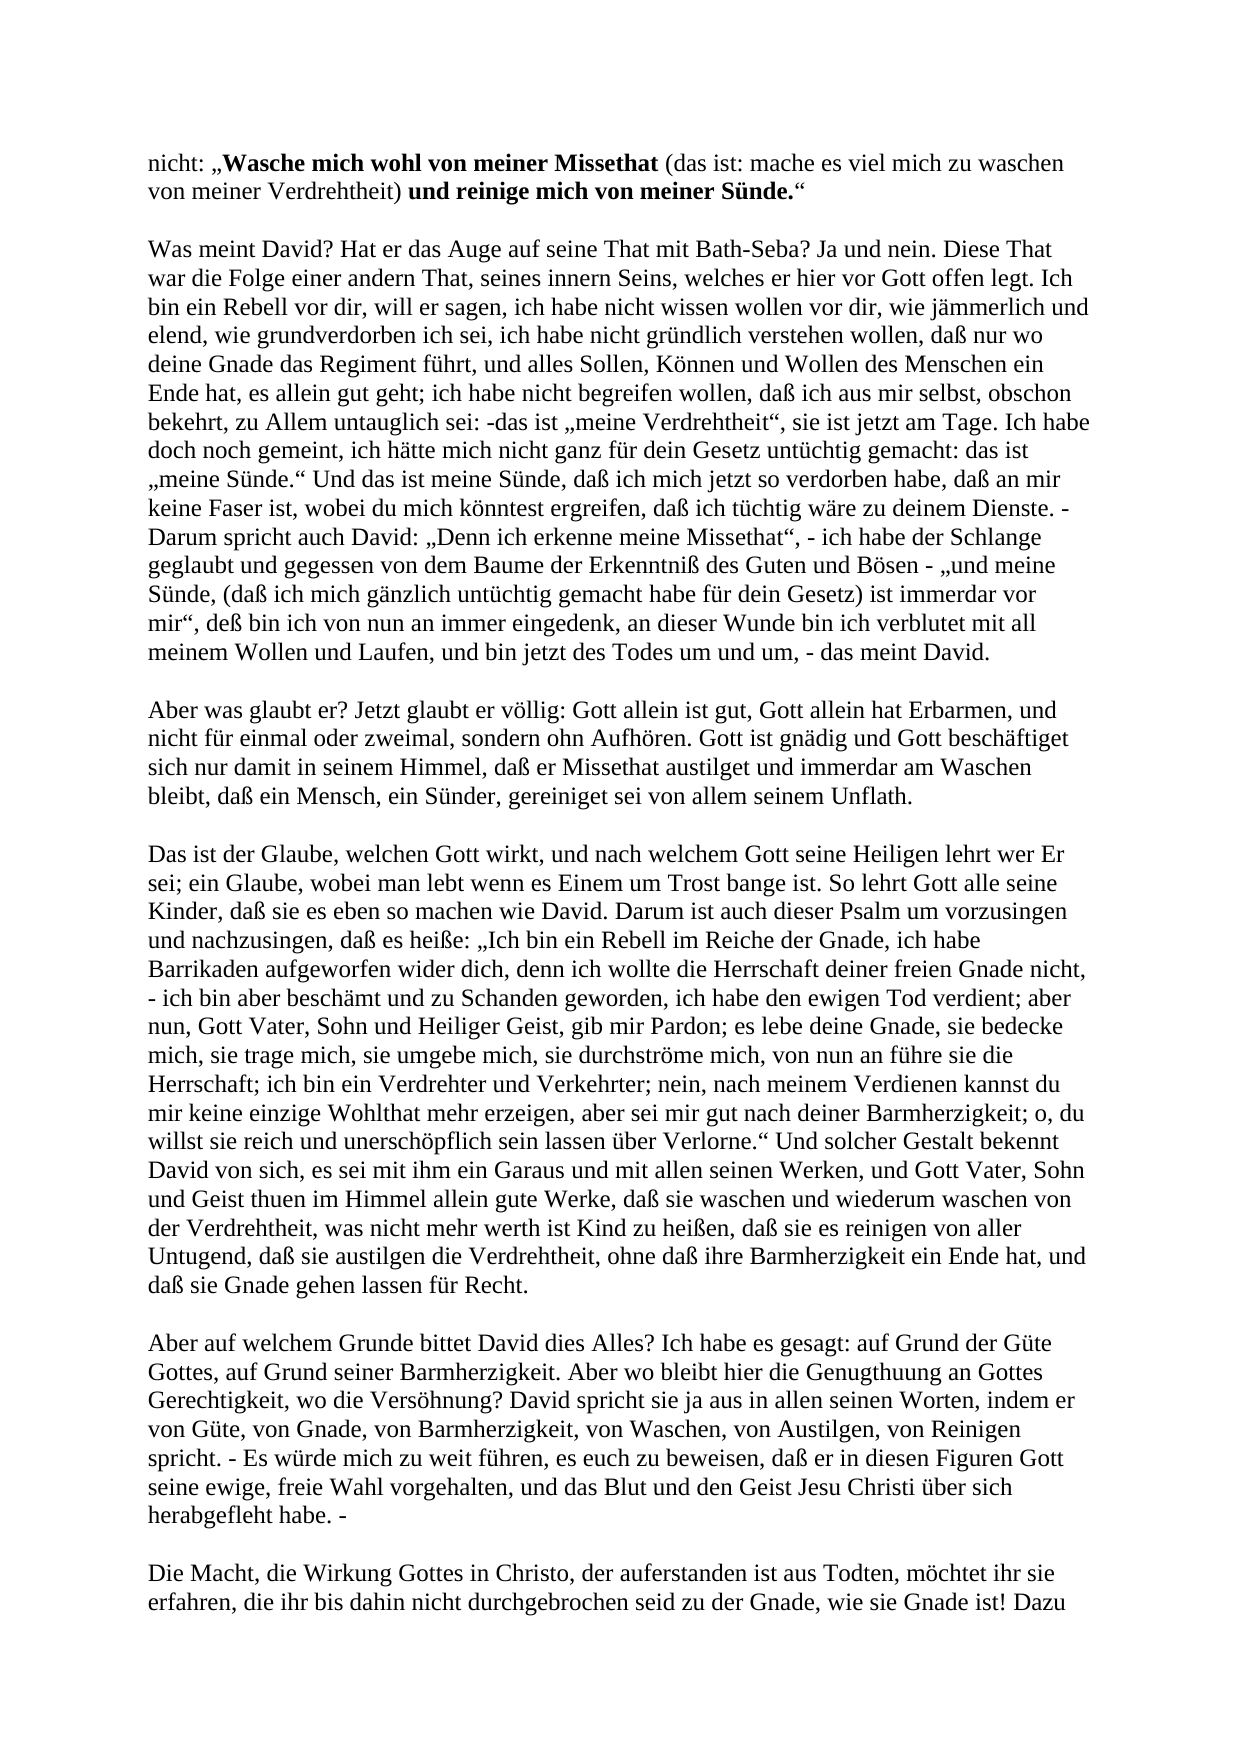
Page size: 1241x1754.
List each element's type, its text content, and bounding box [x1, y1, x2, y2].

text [148, 148, 1093, 205]
text Das ist der Glaube, welchen Gott wirkt, und nach welchem Gott seine Heiligen lehrt wer Er sei; ein Glaube, wobei man lebt wenn es Einem um Trost bange ist. So lehrt Gott alle seine Kinder, daß sie es eben so machen wie David. Darum ist auch dieser Psalm um vorzusingen und nachzusingen, daß es heiße: „Ich bin ein Rebell im Reiche der Gnade, ich habe Barrikaden aufgeworfen wider dich, denn ich wollte die Herrschaft deiner freien Gnade nicht, - ich bin aber beschämt und zu Schanden geworden, ich habe den ewigen Tod verdient; aber nun, Gott Vater, Sohn und Heiliger Geist, gib mir Pardon; es lebe deine Gnade, sie bedecke mich, sie trage mich, sie umgebe mich, sie durchströme mich, von nun an führe sie die Herrschaft; ich bin ein Verdrehter und Verkehrter; nein, nach meinem Verdienen kannst du mir keine einzige Wohlthat mehr erzeigen, aber sei mir gut nach deiner Barmherzigkeit; o, du willst sie reich und unerschöpflich sein lassen über Verlorne.“ Und solcher Gestalt bekennt David von sich, es sei mit ihm ein Garaus und mit allen seinen Werken, und Gott Vater, Sohn und Geist thuen im Himmel allein gute Werke, daß sie waschen und wiederum waschen von der Verdrehtheit, was nicht mehr werth ist Kind zu heißen, daß sie es reinigen von aller Untugend, daß sie austilgen die Verdrehtheit, ohne daß ihre Barmherzigkeit ein Ende hat, und daß sie Gnade gehen lassen für Recht. [148, 839, 1093, 1299]
text Aber auf welchem Grunde bittet David dies Alles? Ich habe es gesagt: auf Grund der Güte Gottes, auf Grund seiner Barmherzigkeit. Aber wo bleibt hier die Genugthuung an Gottes Gerechtigkeit, wo die Versöhnung? David spricht sie ja aus in allen seinen Worten, indem er von Güte, von Gnade, von Barmherzigkeit, von Waschen, von Austilgen, von Reinigen spricht. - Es würde mich zu weit führen, es euch zu beweisen, daß er in diesen Figuren Gott seine ewige, freie Wahl vorgehalten, und das Blut und den Geist Jesu Christi über sich herabgefleht habe. - [148, 1328, 1093, 1529]
text Aber was glaubt er? Jetzt glaubt er völlig: Gott allein ist gut, Gott allein hat Erbarmen, und nicht für einmal oder zweimal, sondern ohn Aufhören. Gott ist gnädig und Gott beschäftiget sich nur damit in seinem Himmel, daß er Missethat austilget und immerdar am Waschen bleibt, daß ein Mensch, ein Sünder, gereiniget sei von allem seinem Unflath. [148, 695, 1093, 810]
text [148, 1558, 1093, 1616]
text Was meint David? Hat er das Auge auf seine That mit Bath-Seba? Ja und nein. Diese That war die Folge einer andern That, seines innern Seins, welches er hier vor Gott offen legt. Ich bin ein Rebell vor dir, will er sagen, ich habe nicht wissen wollen vor dir, wie jämmerlich und elend, wie grundverdorben ich sei, ich habe nicht gründlich verstehen wollen, daß nur wo deine Gnade das Regiment führt, und alles Sollen, Können und Wollen des Menschen ein Ende hat, es allein gut geht; ich habe nicht begreifen wollen, daß ich aus mir selbst, obschon bekehrt, zu Allem untauglich sei: -das ist „meine Verdrehtheit“, sie ist jetzt am Tage. Ich habe doch noch gemeint, ich hätte mich nicht ganz für dein Gesetz untüchtig gemacht: das ist „meine Sünde.“ Und das ist meine Sünde, daß ich mich jetzt so verdorben habe, daß an mir keine Faser ist, wobei du mich könntest ergreifen, daß ich tüchtig wäre zu deinem Dienste. - Darum spricht auch David: „Denn ich erkenne meine Missethat“, - ich habe der Schlange geglaubt und gegessen von dem Baume der Erkenntniß des Guten und Bösen - „und meine Sünde, (daß ich mich gänzlich untüchtig gemacht habe für dein Gesetz) ist immerdar vor mir“, deß bin ich von nun an immer eingedenk, an dieser Wunde bin ich verblutet mit all meinem Wollen und Laufen, und bin jetzt des Todes um und um, - das meint David. [148, 234, 1093, 666]
